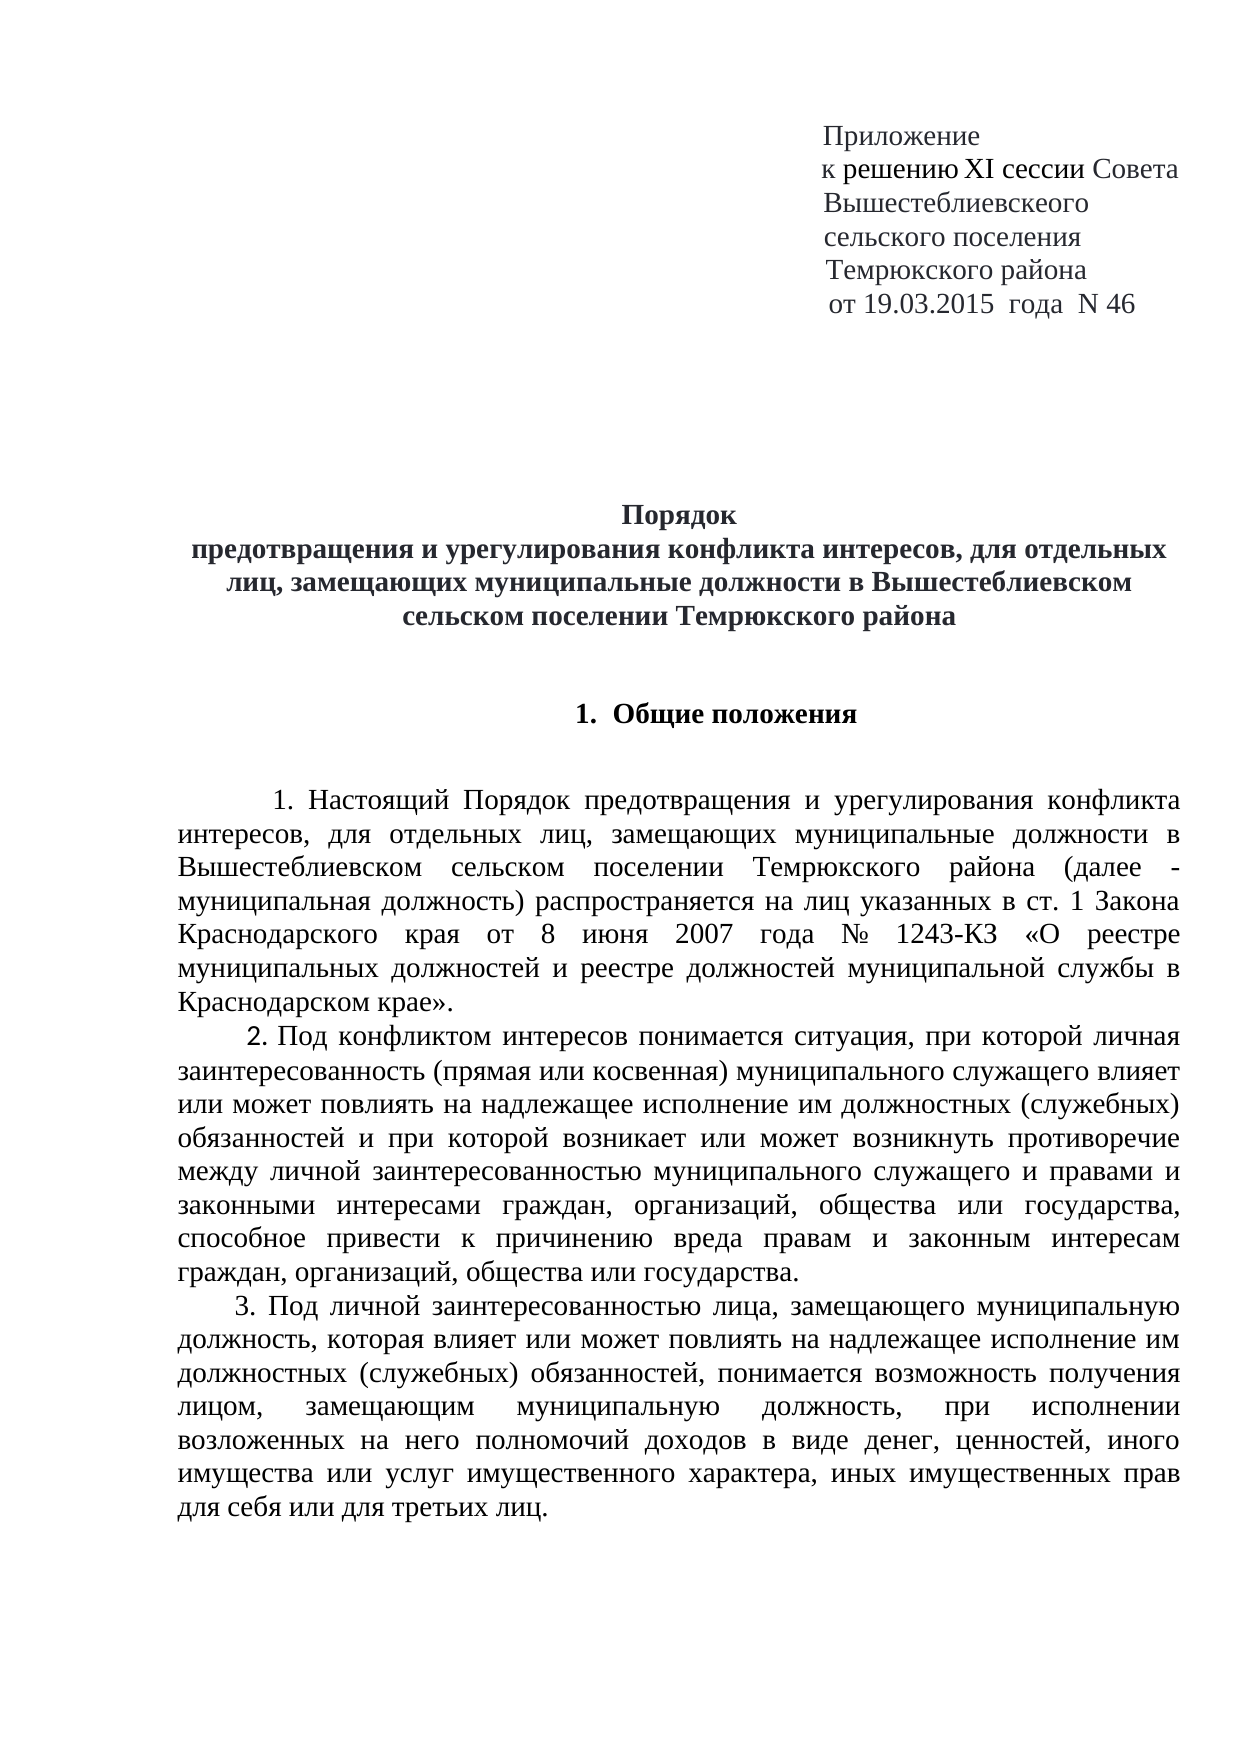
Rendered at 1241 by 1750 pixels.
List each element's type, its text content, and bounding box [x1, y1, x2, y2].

subtitle Порядок предотвращения и урегулирования конфликта интересов, для отдельных лиц, замещающих муниципальные должности в Вышестеблиевском сельском поселении Темрюкского района [177, 497, 1181, 632]
text Вышестеблиевскеого [177, 185, 1181, 219]
text от 19.03.2015 года N 46 [177, 286, 1181, 319]
text к решению XI сессии Совета [177, 152, 1181, 185]
text 1. Настоящий Порядок предотвращения и урегулирования конфликта интересов, для отдельных лиц, замещающих муниципальные должности в Вышестеблиевском сельском поселении Темрюкского района (далее - муниципальная должность) распространяется на лиц указанных в ст. 1 Закона Краснодарского края от 8 июня 2007 года № 1243-КЗ «О реестре муниципальных должностей и реестре должностей муниципальной службы в Краснодарском крае». [177, 782, 1181, 1017]
text сельского поселения [177, 219, 1181, 252]
text 3. Под личной заинтересованностью лица, замещающего муниципальную должность, которая влияет или может повлиять на надлежащее исполнение им должностных (служебных) обязанностей, понимается возможность получения лицом, замещающим муниципальную должность, при исполнении возложенных на него полномочий доходов в виде денег, ценностей, иного имущества или услуг имущественного характера, иных имущественных прав для себя или для третьих лиц. [177, 1288, 1181, 1522]
text Темрюкского района [177, 252, 1181, 286]
text Приложение [177, 118, 1181, 152]
text 2. Под конфликтом интересов понимается ситуация, при которой личная заинтересованность (прямая или косвенная) муниципального служащего влияет или может повлиять на надлежащее исполнение им должностных (служебных) обязанностей и при которой возникает или может возникнуть противоречие между личной заинтересованностью муниципального служащего и правами и законными интересами граждан, организаций, общества или государства, способное привести к причинению вреда правам и законным интересам граждан, организаций, общества или государства. [177, 1017, 1181, 1288]
list Общие положения [251, 696, 1181, 729]
